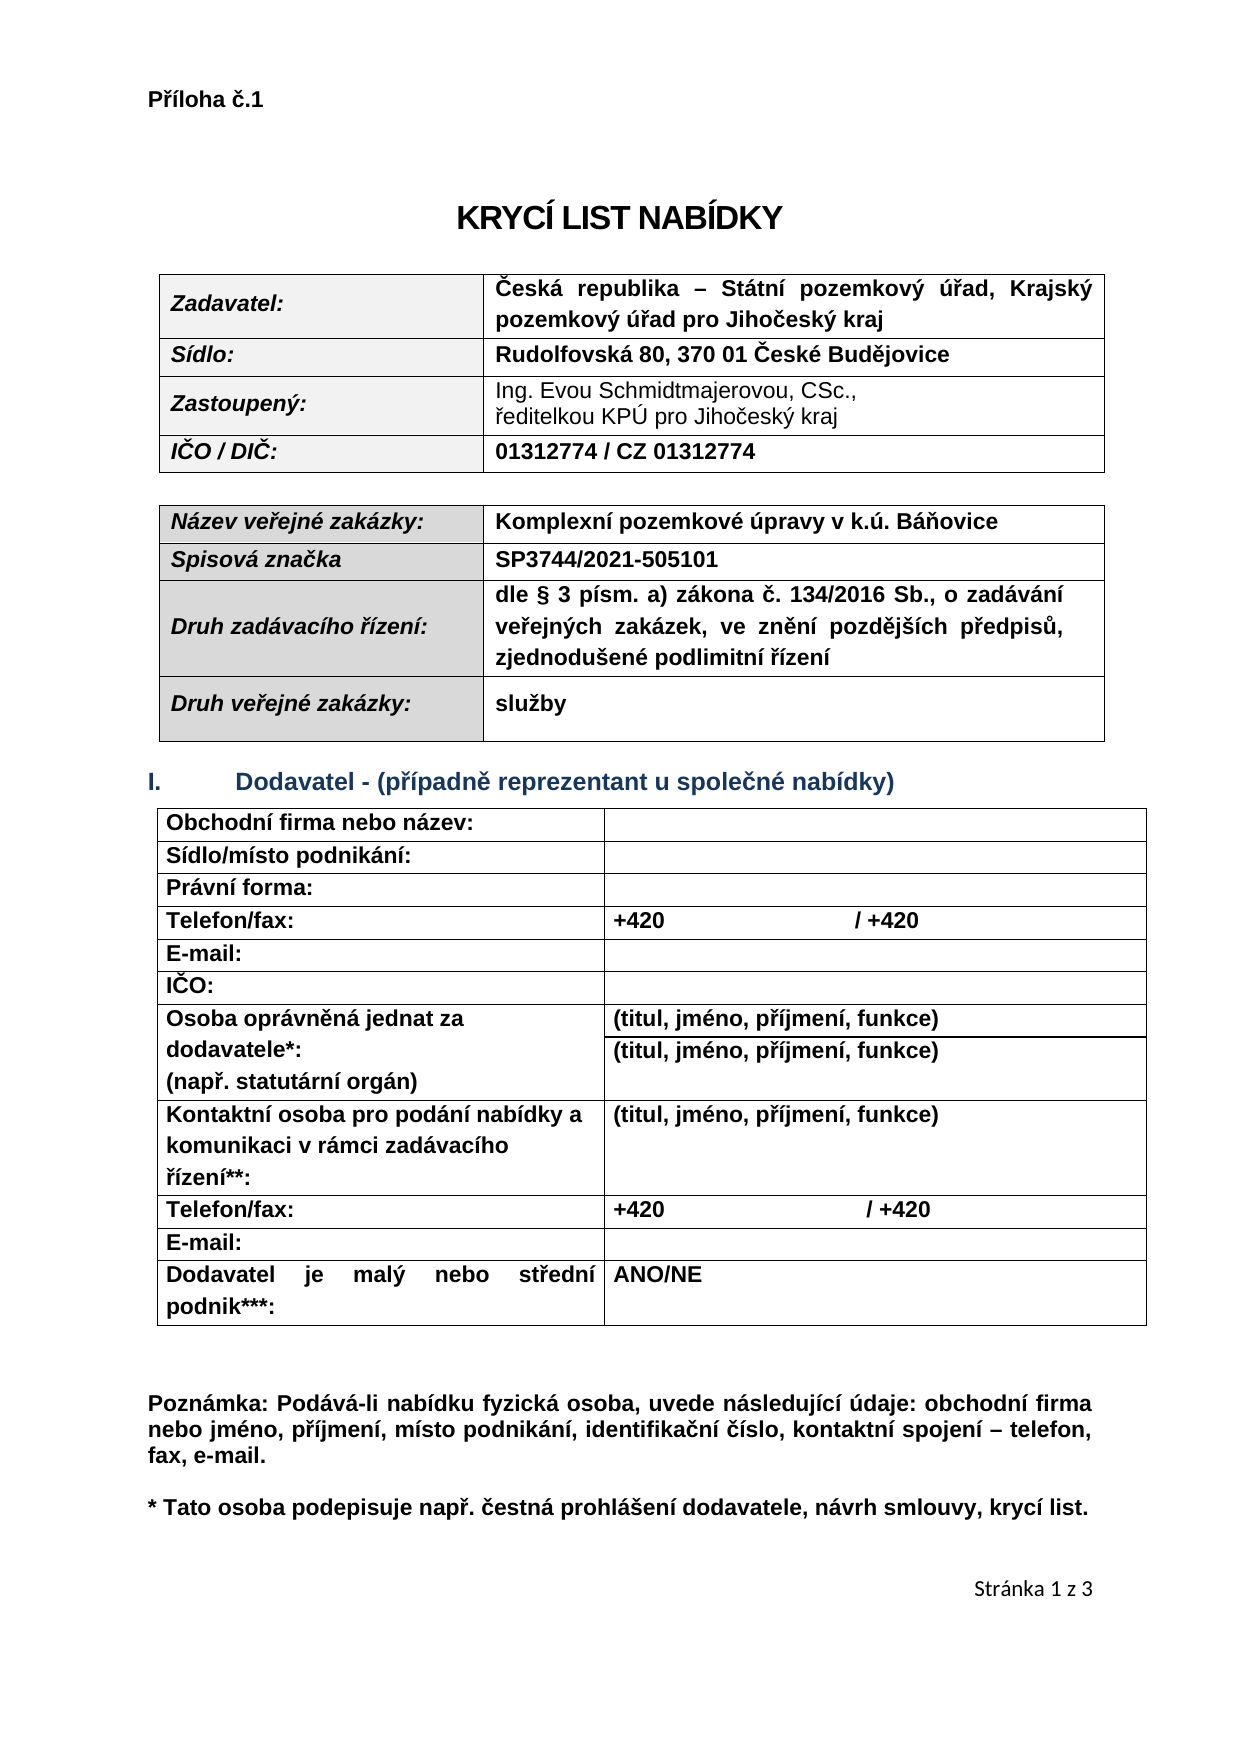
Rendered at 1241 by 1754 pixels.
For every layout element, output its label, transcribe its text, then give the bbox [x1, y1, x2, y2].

table_header Obchodní firma nebo název: [158, 809, 604, 841]
table_cell [605, 842, 1146, 873]
table_cell E-mail: [158, 940, 604, 971]
table_cell Dodavatel je malý nebo střední podnik***: [158, 1261, 604, 1324]
table_cell Druh zadávacího řízení: [160, 581, 483, 676]
table_cell (titul, jméno, příjmení, funkce) [605, 1038, 1146, 1099]
table_cell Telefon/fax: [158, 907, 604, 938]
table_cell Osoba oprávněná jednat za dodavatele*: (např. statutární orgán) [158, 1005, 604, 1099]
table_cell ANO/NE [605, 1261, 1146, 1324]
table_cell E-mail: [158, 1229, 604, 1260]
table_cell dle § 3 písm. a) zákona č. 134/2016 Sb., o zadávání veřejných zakázek, ve znění pozdějších předpisů, zjednodušené podlimitní řízení [484, 581, 1104, 676]
table_cell SP3744/2021-505101 [484, 544, 1104, 580]
table_header Zadavatel: [160, 275, 483, 338]
table_cell Sídlo/místo podnikání: [158, 842, 604, 873]
table_cell [605, 874, 1146, 906]
table_cell (titul, jméno, příjmení, funkce) [605, 1005, 1146, 1036]
table_cell IČO / DIČ: [160, 436, 483, 472]
table_header [605, 809, 1146, 841]
table_cell Spisová značka [160, 544, 483, 580]
subtitle Dodavatel - (případně reprezentant u společné nabídky) [148, 767, 1093, 796]
table_cell +420 / +420 [605, 1196, 1146, 1228]
table_cell Telefon/fax: [158, 1196, 604, 1228]
table_cell IČO: [158, 972, 604, 1004]
table_cell Sídlo: [160, 339, 483, 376]
text Poznámka: Podává-li nabídku fyzická osoba, uvede následující údaje: obchodní firma nebo jméno, příjmení, místo podnikání, identifikační číslo, kontaktní spojení – telefon, fax, e-mail. [148, 1389, 1093, 1468]
table_cell +420 / +420 [605, 907, 1146, 938]
table_cell Ing. Evou Schmidtmajerovou, CSc., ředitelkou KPÚ pro Jihočeský kraj [484, 377, 1104, 434]
title Krycí list nabídky [148, 198, 1093, 236]
table_cell Zastoupený: [160, 377, 483, 434]
table_cell služby [484, 677, 1104, 741]
table_cell Druh veřejné zakázky: [160, 677, 483, 741]
text * Tato osoba podepisuje např. čestná prohlášení dodavatele, návrh smlouvy, krycí list. [148, 1493, 1093, 1520]
table_cell (titul, jméno, příjmení, funkce) [605, 1101, 1146, 1195]
table_header Název veřejné zakázky: [160, 506, 483, 542]
table_cell Právní forma: [158, 874, 604, 906]
table_header Komplexní pozemkové úpravy v k.ú. Báňovice [484, 506, 1104, 542]
table_cell [605, 1229, 1146, 1260]
table_header Česká republika – Státní pozemkový úřad, Krajský pozemkový úřad pro Jihočeský kraj [484, 275, 1104, 338]
table_cell 01312774 / CZ 01312774 [484, 436, 1104, 472]
table_cell [605, 972, 1146, 1004]
table_cell [605, 940, 1146, 971]
table_cell Kontaktní osoba pro podání nabídky a komunikaci v rámci zadávacího řízení**: [158, 1101, 604, 1195]
table_cell Rudolfovská 80, 370 01 České Budějovice [484, 339, 1104, 376]
